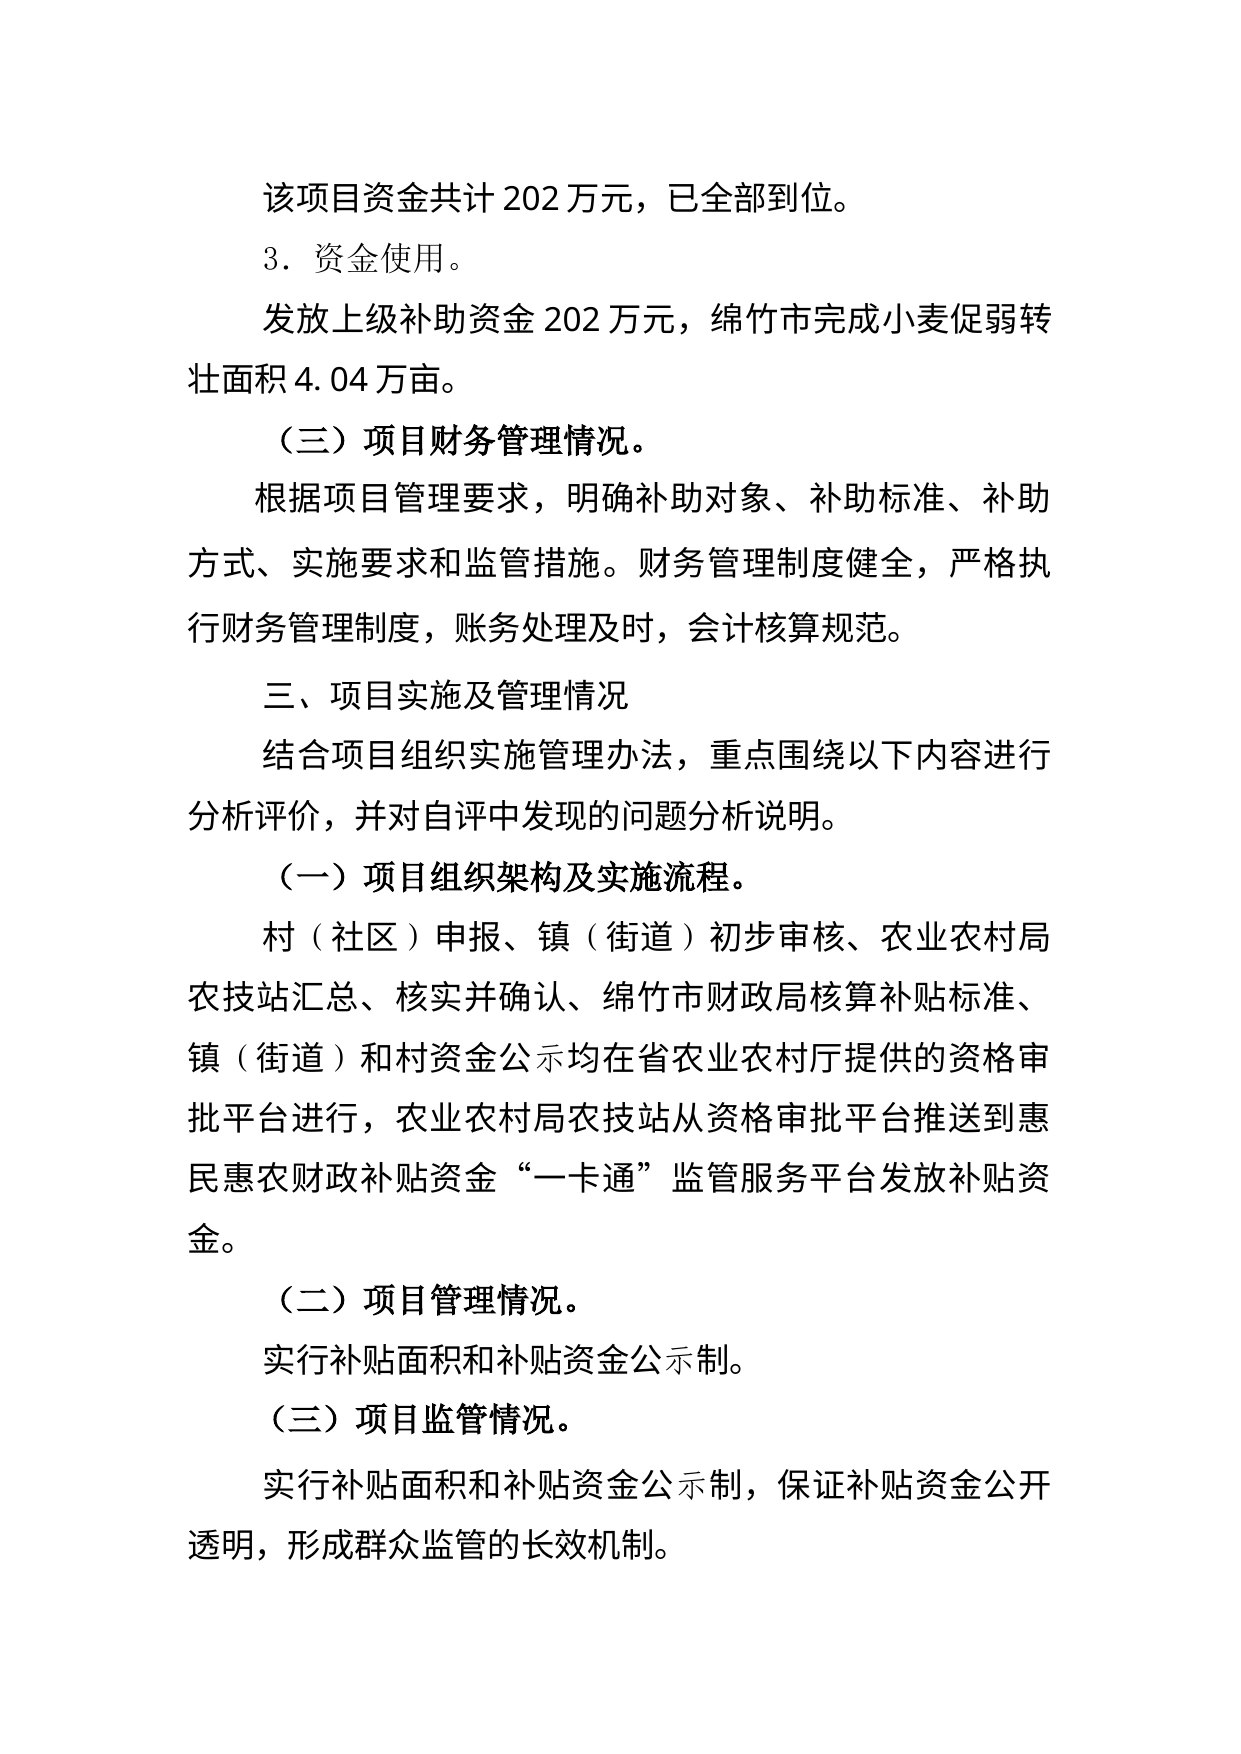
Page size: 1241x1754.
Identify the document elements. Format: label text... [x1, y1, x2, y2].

text 实行补贴面积和补贴资金公示制，保证补贴资金公开透明，形成群众监管的长效机制。 [187, 1449, 1053, 1570]
text （二）项目管理情况。 [187, 1263, 1053, 1324]
text 三、项目实施及管理情况 [187, 659, 1053, 719]
list 项目监管情况。 [187, 1384, 1053, 1449]
text 村（社区）申报、镇（街道）初步审核、农业农村局农技站汇总、核实并确认、绵竹市财政局核算补贴标准、镇（街道）和村资金公示均在省农业农村厅提供的资格审批平台进行，农业农村局农技站从资格审批平台推送到惠民惠农财政补贴资金“一卡通”监管服务平台发放补贴资金。 [187, 901, 1053, 1263]
text 发放上级补助资金202万元，绵竹市完成小麦促弱转壮面积4.04万亩。 [187, 283, 1053, 404]
text 结合项目组织实施管理办法，重点围绕以下内容进行分析评价，并对自评中发现的问题分析说明。 [187, 719, 1053, 840]
text 3．资金使用。 [187, 222, 1053, 283]
text （一）项目组织架构及实施流程。 [187, 840, 1053, 901]
text 该项目资金共计202万元，已全部到位。 [187, 162, 1053, 222]
text 根据项目管理要求，明确补助对象、补助标准、补助方式、实施要求和监管措施。财务管理制度健全，严格执行财务管理制度，账务处理及时，会计核算规范。 [187, 464, 1053, 659]
text 实行补贴面积和补贴资金公示制。 [187, 1324, 1053, 1384]
text （三）项目财务管理情况。 [187, 404, 1053, 464]
